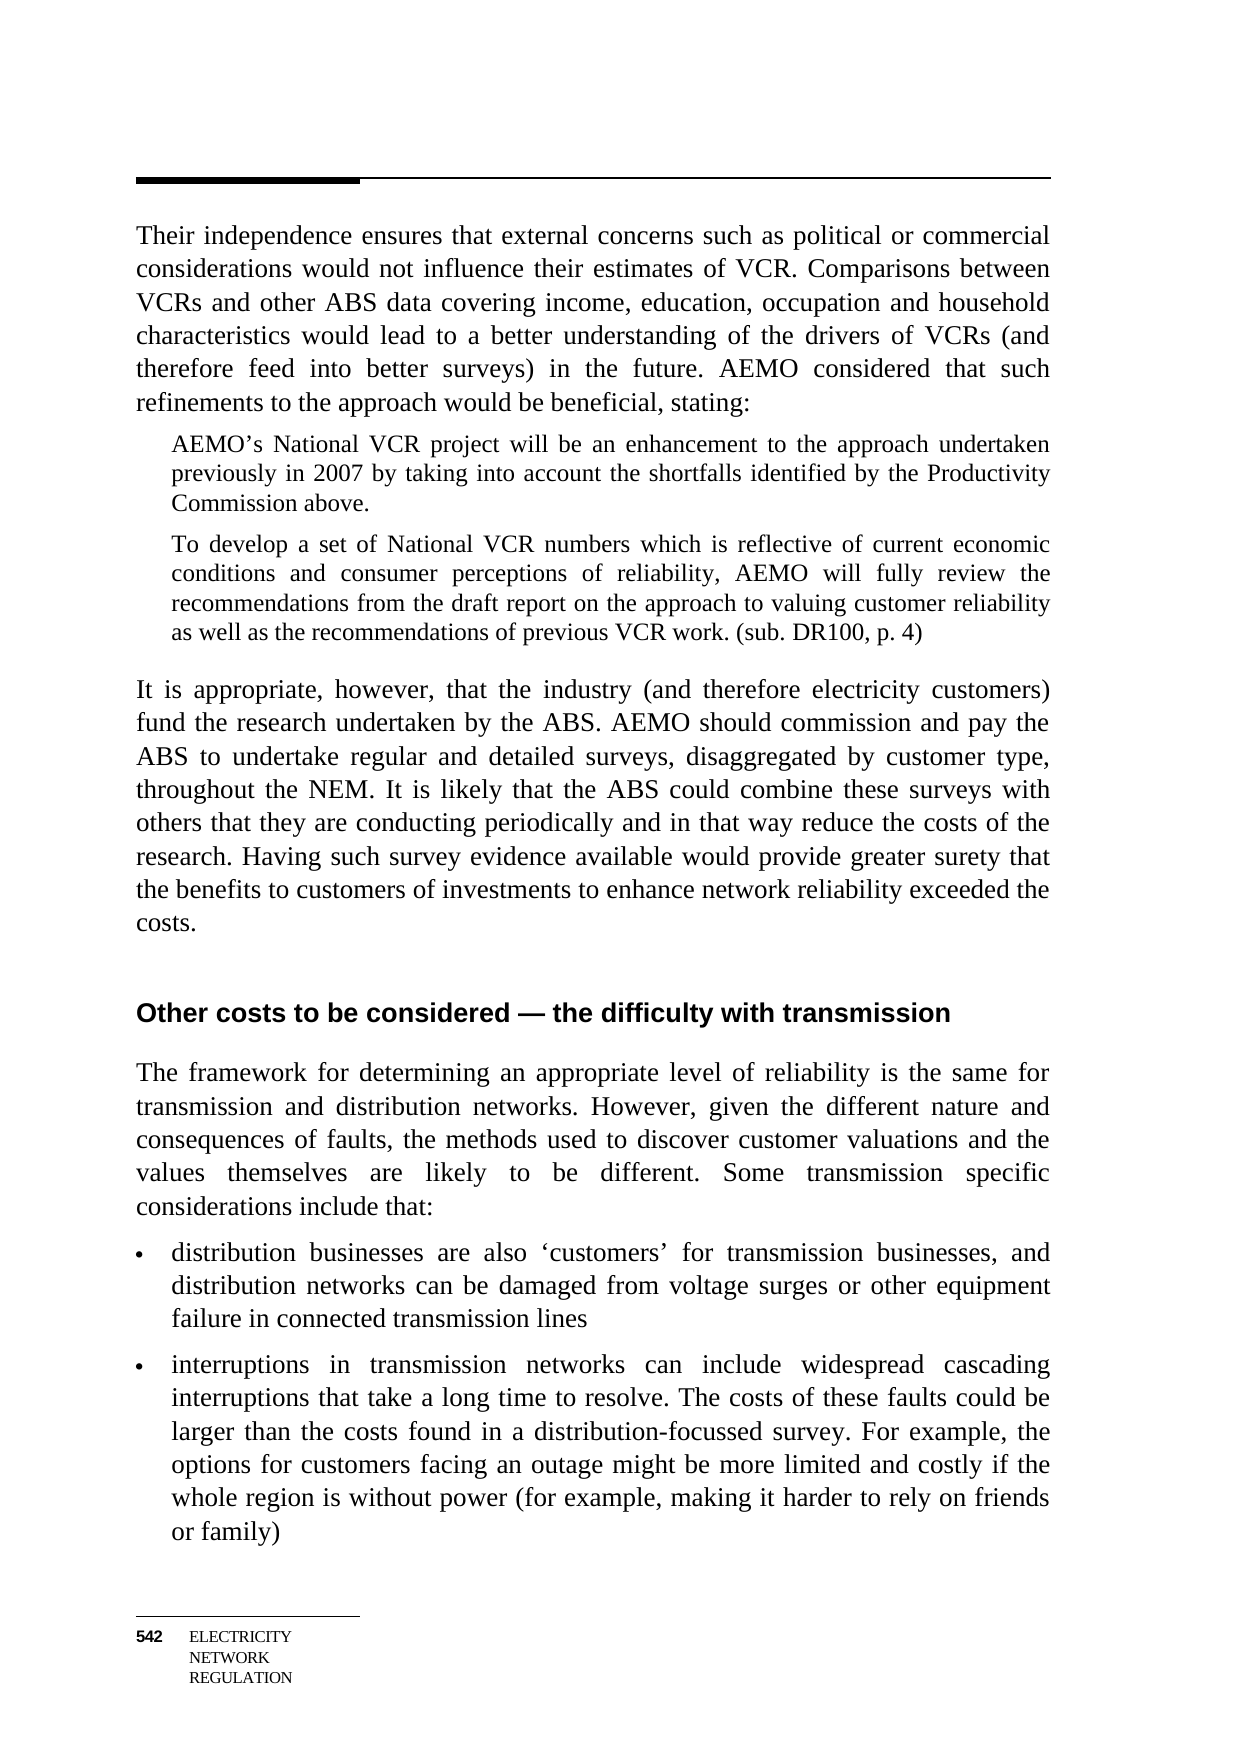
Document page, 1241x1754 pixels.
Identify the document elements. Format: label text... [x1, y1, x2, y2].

text It is appropriate, however, that the industry (and therefore electricity customers) fund the research undertaken by the ABS. AEMO should commission and pay the ABS to undertake regular and detailed surveys, disaggregated by customer type, throughout the NEM. It is likely that the ABS could combine these surveys with others that they are conducting periodically and in that way reduce the costs of the research. Having such survey evidence available would provide greater surety that the benefits to customers of investments to enhance network reliability exceeded the costs. [136, 671, 1051, 938]
text Their independence ensures that external concerns such as political or commercial considerations would not influence their estimates of VCR. Comparisons between VCRs and other ABS data covering income, education, occupation and household characteristics would lead to a better understanding of the drivers of VCRs (and therefore feed into better surveys) in the future. AEMO considered that such refinements to the approach would be beneficial, stating: [136, 217, 1051, 417]
text The framework for determining an appropriate level of reliability is the same for transmission and distribution networks. However, given the different nature and consequences of faults, the methods used to discover customer valuations and the values themselves are likely to be different. Some transmission specific considerations include that: [136, 1054, 1051, 1221]
text AEMO’s National VCR project will be an enhancement to the approach undertaken previously in 2007 by taking into account the shortfalls identified by the Productivity Commission above. [171, 429, 1051, 517]
subtitle Other costs to be considered — the difficulty with transmission [136, 996, 1051, 1029]
list interruptions in transmission networks can include widespread cascading interruptions that take a long time to resolve. The costs of these faults could be larger than the costs found in a distribution-focussed survey. For example, the options for customers facing an outage might be more limited and costly if the whole region is without power (for example, making it harder to rely on friends or family) [136, 1346, 1051, 1546]
text To develop a set of National VCR numbers which is reflective of current economic conditions and consumer perceptions of reliability, AEMO will fully review the recommendations from the draft report on the approach to valuing customer reliability as well as the recommendations of previous VCR work. (sub. DR100, p. 4) [171, 529, 1051, 646]
list distribution businesses are also ‘customers’ for transmission businesses, and distribution networks can be damaged from voltage surges or other equipment failure in connected transmission lines [136, 1233, 1051, 1333]
